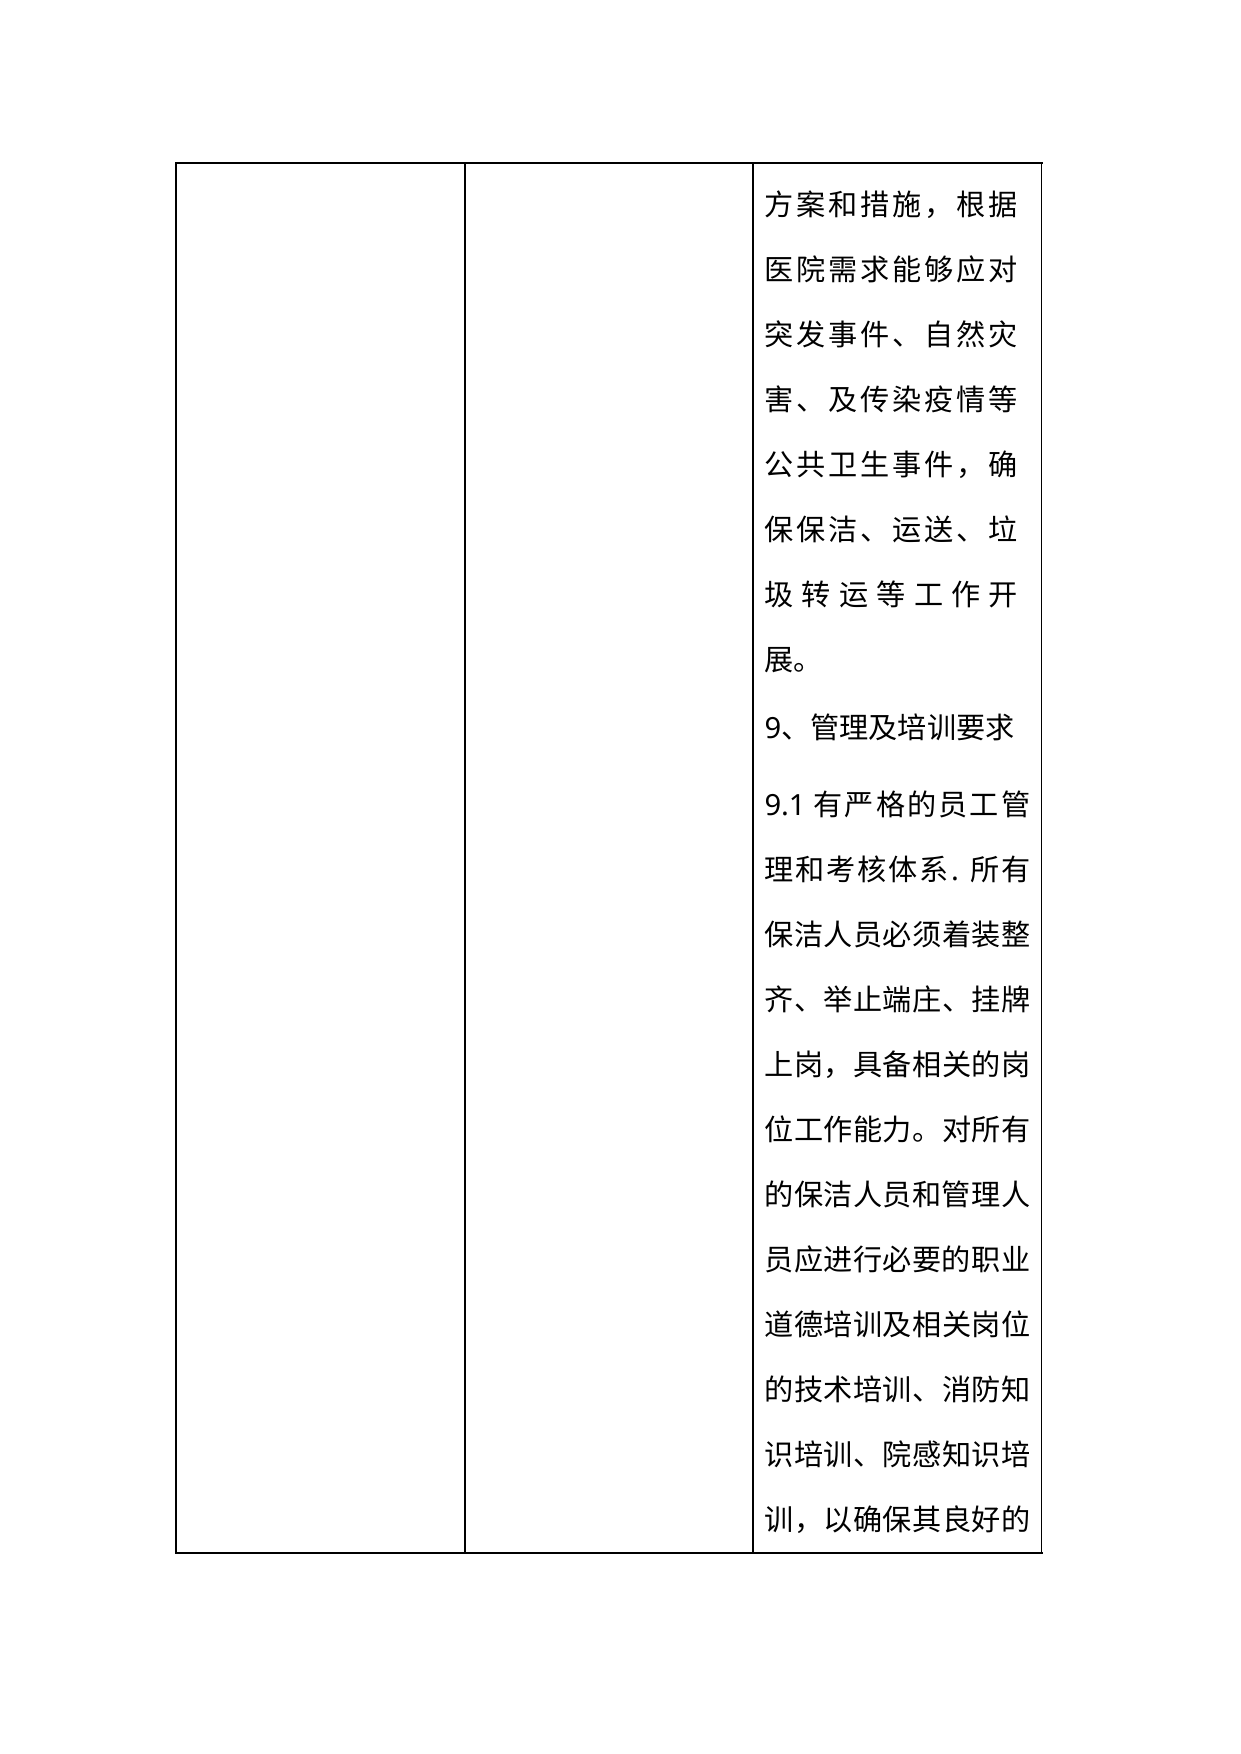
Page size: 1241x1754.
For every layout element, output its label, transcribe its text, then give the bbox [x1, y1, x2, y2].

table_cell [754, 164, 1041, 1552]
table_cell [466, 164, 752, 1552]
table_cell 1 [177, 164, 464, 1552]
